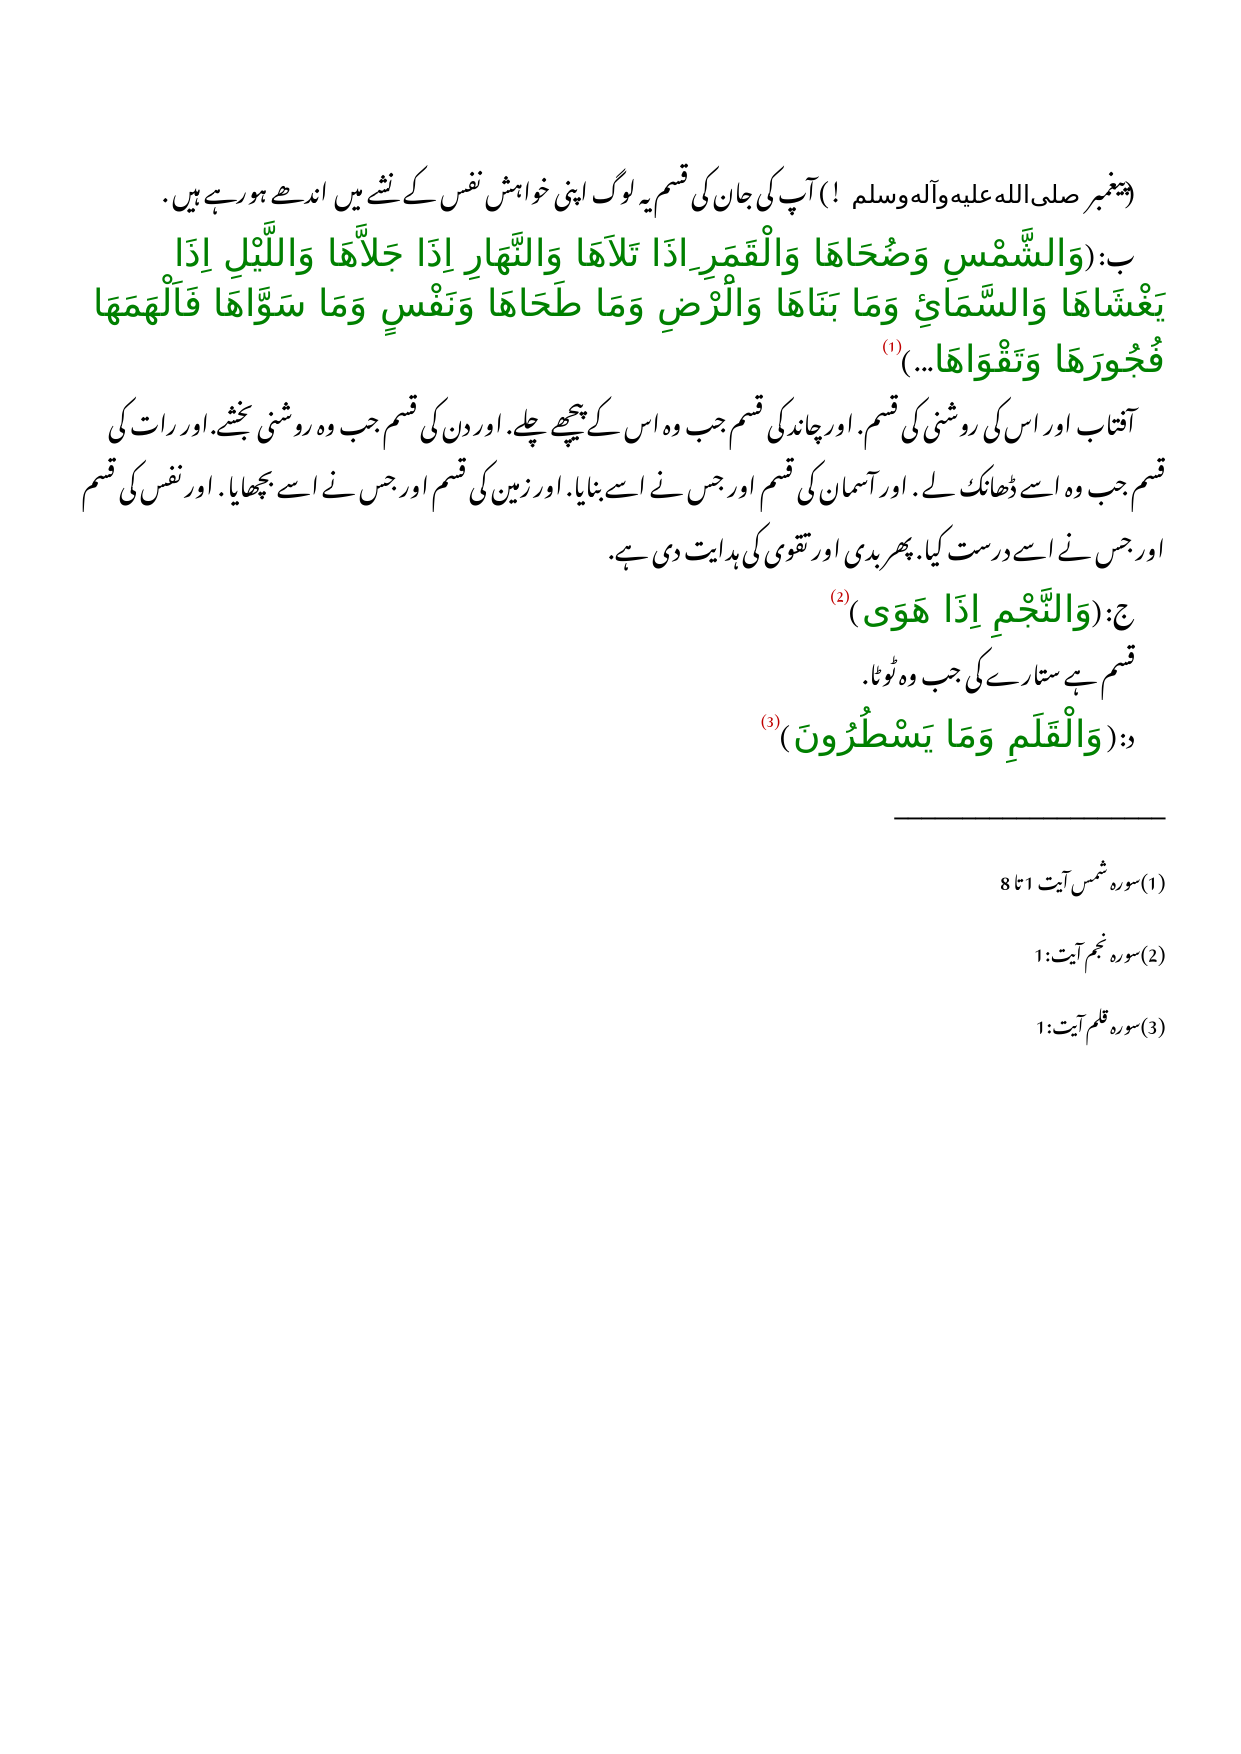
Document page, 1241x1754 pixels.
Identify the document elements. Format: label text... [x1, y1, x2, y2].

text ج: (وَالنَّجْمِ اِذَا هَوَی )(2) [75, 575, 1165, 637]
text (2)سورہ نجم آیت:1 [75, 927, 1165, 974]
text ____________________ [75, 762, 1165, 830]
text آفتاب اور اس کی روشنی کی قسم. اور چاند کی قسم جب وہ اس کے پیچھے چلے. اور دن کی قسم جب وہ روشنی بخشے.اور رات کی قسم جب وہ اسے ڈھانک لے . اور آسمان کی قسم اور جس نے اسے بنایا. اور زمین کی قسم اور جس نے اسے بچھایا . اور نفس کی قسم اور جس نے اسے درست کیا. پھر بدی اور تقوی کی ہدایت دی ہے. [75, 387, 1165, 575]
text (3)سورہ قلم آیت:1 [75, 999, 1165, 1046]
text (1)سورہ شمس آیت 1 تا 8 [75, 855, 1165, 902]
text قسم ہے ستارے کی جب وہ ٹوٹا. [75, 637, 1165, 700]
text (پیغمبر صلى‌الله‌عليه‌وآله‌وسلم !) آپ کی جان کی قسم یہ لوگ اپنی خواہش نفس کے نشے میں اندھے ہورہے ہیں . [75, 156, 1165, 219]
text د: ( وَالْقَلَمِ وَمَا یَسْطُرُونَ )(3) [75, 700, 1165, 762]
text ب: (وَالشَّمْسِ وَضُحَاهَا وَالْقَمَرِ ِاذَا تَلاَهَا وَالنَّهَارِ اِذَا جَلاَّهَا وَاللَّیْلِ اِذَا یَغْشَاهَا وَالسَّمَائِ وَمَا بَنَاهَا وَالَْرْضِ وَمَا طَحَاهَا وَنَفْسٍ وَمَا سَوَّاهَا فَاَلْهَمَهَا فُجُورَهَا وَتَقْوَاهَا... )(1) [75, 219, 1165, 387]
